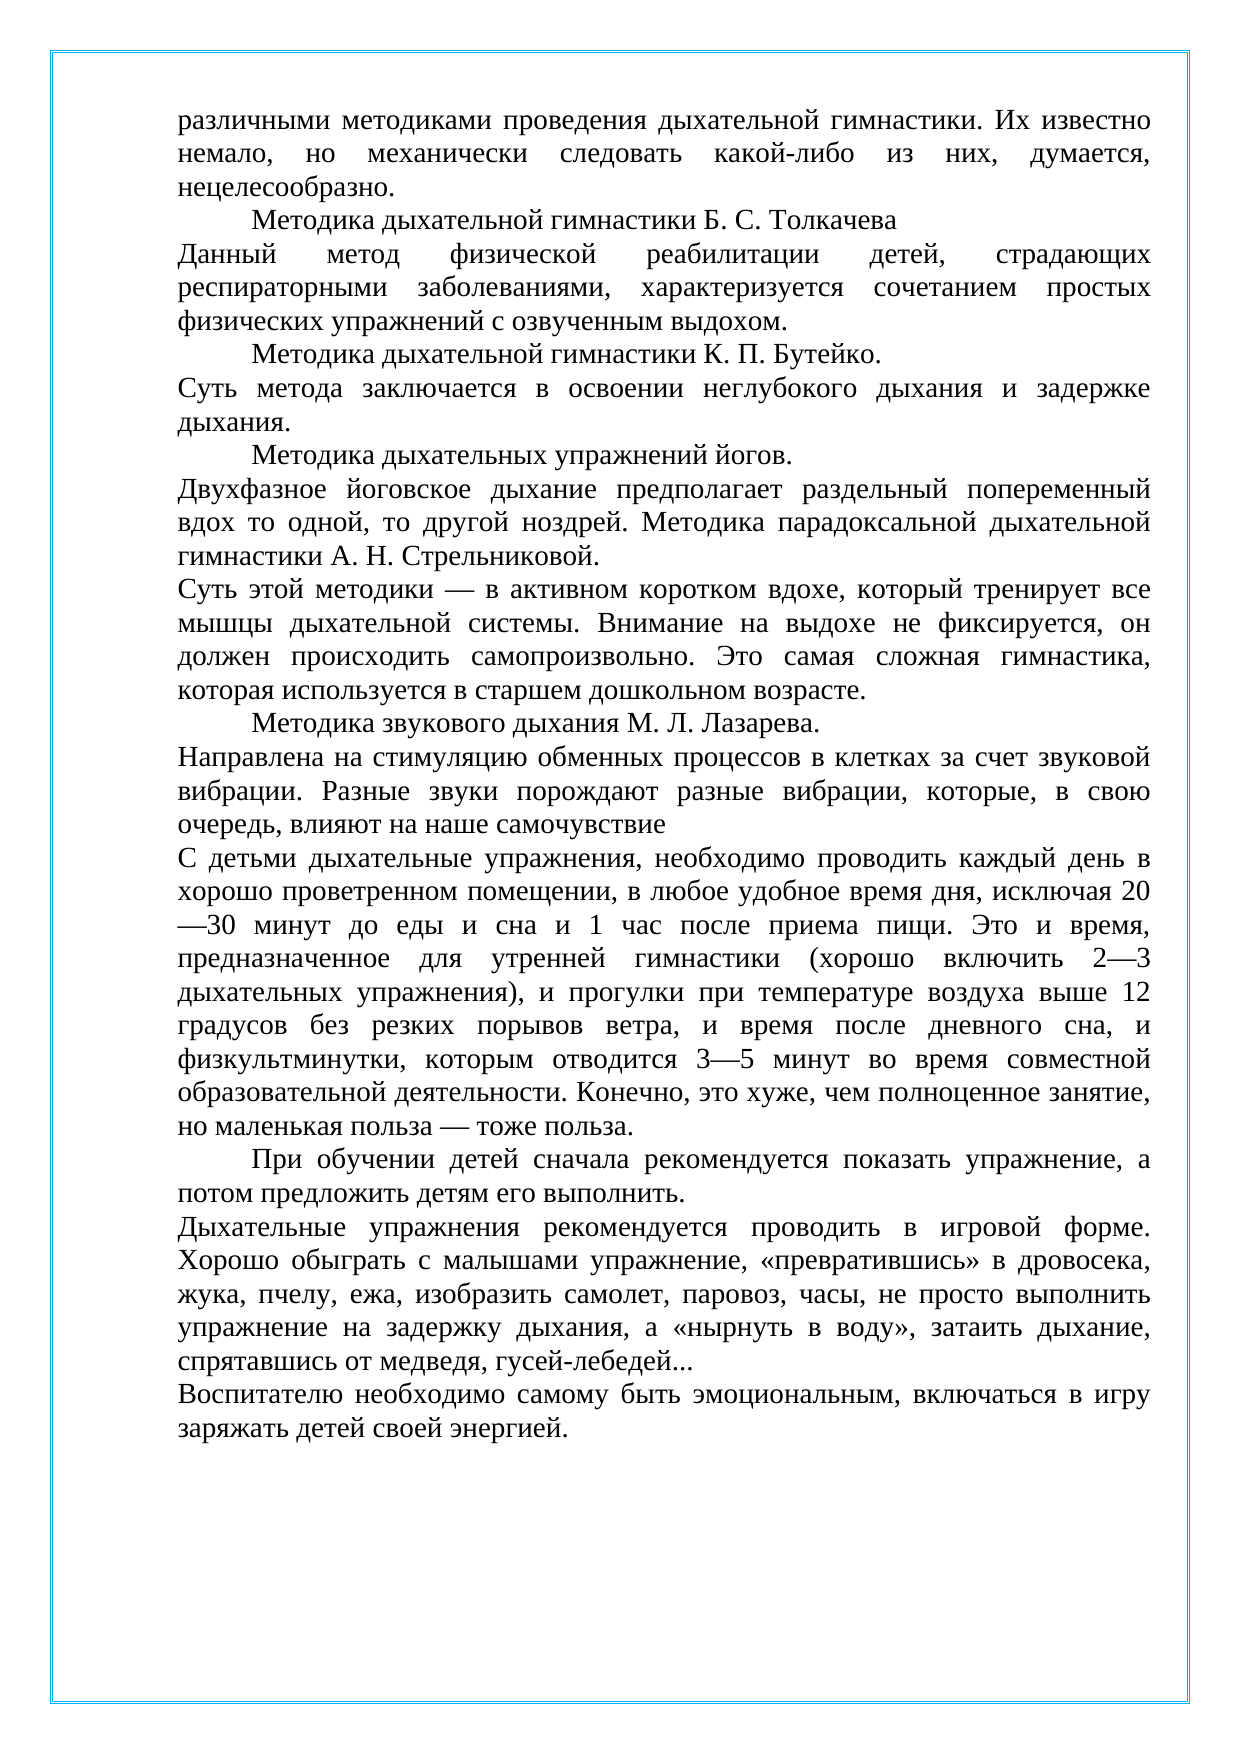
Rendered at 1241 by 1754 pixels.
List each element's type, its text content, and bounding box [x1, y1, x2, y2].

text Суть этой методики — в активном коротком вдохе, который тренирует все мышцы дыхательной системы. Внимание на выдохе не фиксируется, он должен происходить самопроизвольно. Это самая сложная гимнастика, которая используется в старшем дошкольном возрасте. [177, 571, 1152, 706]
text Методика дыхательной гимнастики Б. С. Толкачева [177, 202, 1152, 236]
text Методика звукового дыхания М. Л. Лазарева. [177, 706, 1152, 739]
text Направлена на стимуляцию обменных процессов в клетках за счет звуковой вибрации. Разные звуки порождают разные вибрации, которые, в свою очередь, влияют на наше самочувствие [177, 739, 1152, 840]
text Данный метод физической реабилитации детей, страдающих респираторными заболеваниями, характеризуется сочетанием простых физических упражнений с озвученным выдохом. [177, 236, 1152, 337]
text Воспитателю необходимо самому быть эмоциональным, включаться в игру заряжать детей своей энергией. [177, 1376, 1152, 1443]
text С детьми дыхательные упражнения, необходимо проводить каждый день в хорошо проветренном помещении, в любое удобное время дня, исключая 20—30 минут до еды и сна и 1 час после приема пищи. Это и время, предназначенное для утренней гимнастики (хорошо включить 2—3 дыхательных упражнения), и прогулки при температуре воздуха выше 12 градусов без резких порывов ветра, и время после дневного сна, и физкультминутки, которым отводится 3—5 минут во время совместной образовательной деятельности. Конечно, это хуже, чем полноценное занятие, но маленькая польза — тоже польза. [177, 840, 1152, 1142]
text Дыхательные упражнения рекомендуется проводить в игровой форме. Хорошо обыграть с малышами упражнение, «превратившись» в дровосека, жука, пчелу, ежа, изобразить самолет, паровоз, часы, не просто выполнить упражнение на задержку дыхания, а «нырнуть в воду», затаить дыхание, спрятавшись от медведя, гусей-лебедей... [177, 1209, 1152, 1376]
text Двухфазное йоговское дыхание предполагает раздельный попеременный вдох то одной, то другой ноздрей. Методика парадоксальной дыхательной гимнастики А. Н. Стрельниковой. [177, 471, 1152, 571]
text Методика дыхательной гимнастики К. П. Бутейко. [177, 337, 1152, 370]
text различными методиками проведения дыхательной гимнастики. Их известно немало, но механически следовать какой-либо из них, думается, нецелесообразно. [177, 102, 1152, 202]
text Суть метода заключается в освоении неглубокого дыхания и задержке дыхания. [177, 370, 1152, 437]
text Методика дыхательных упражнений йогов. [177, 437, 1152, 471]
text При обучении детей сначала рекомендуется показать упражнение, а потом предложить детям его выполнить. [177, 1142, 1152, 1209]
